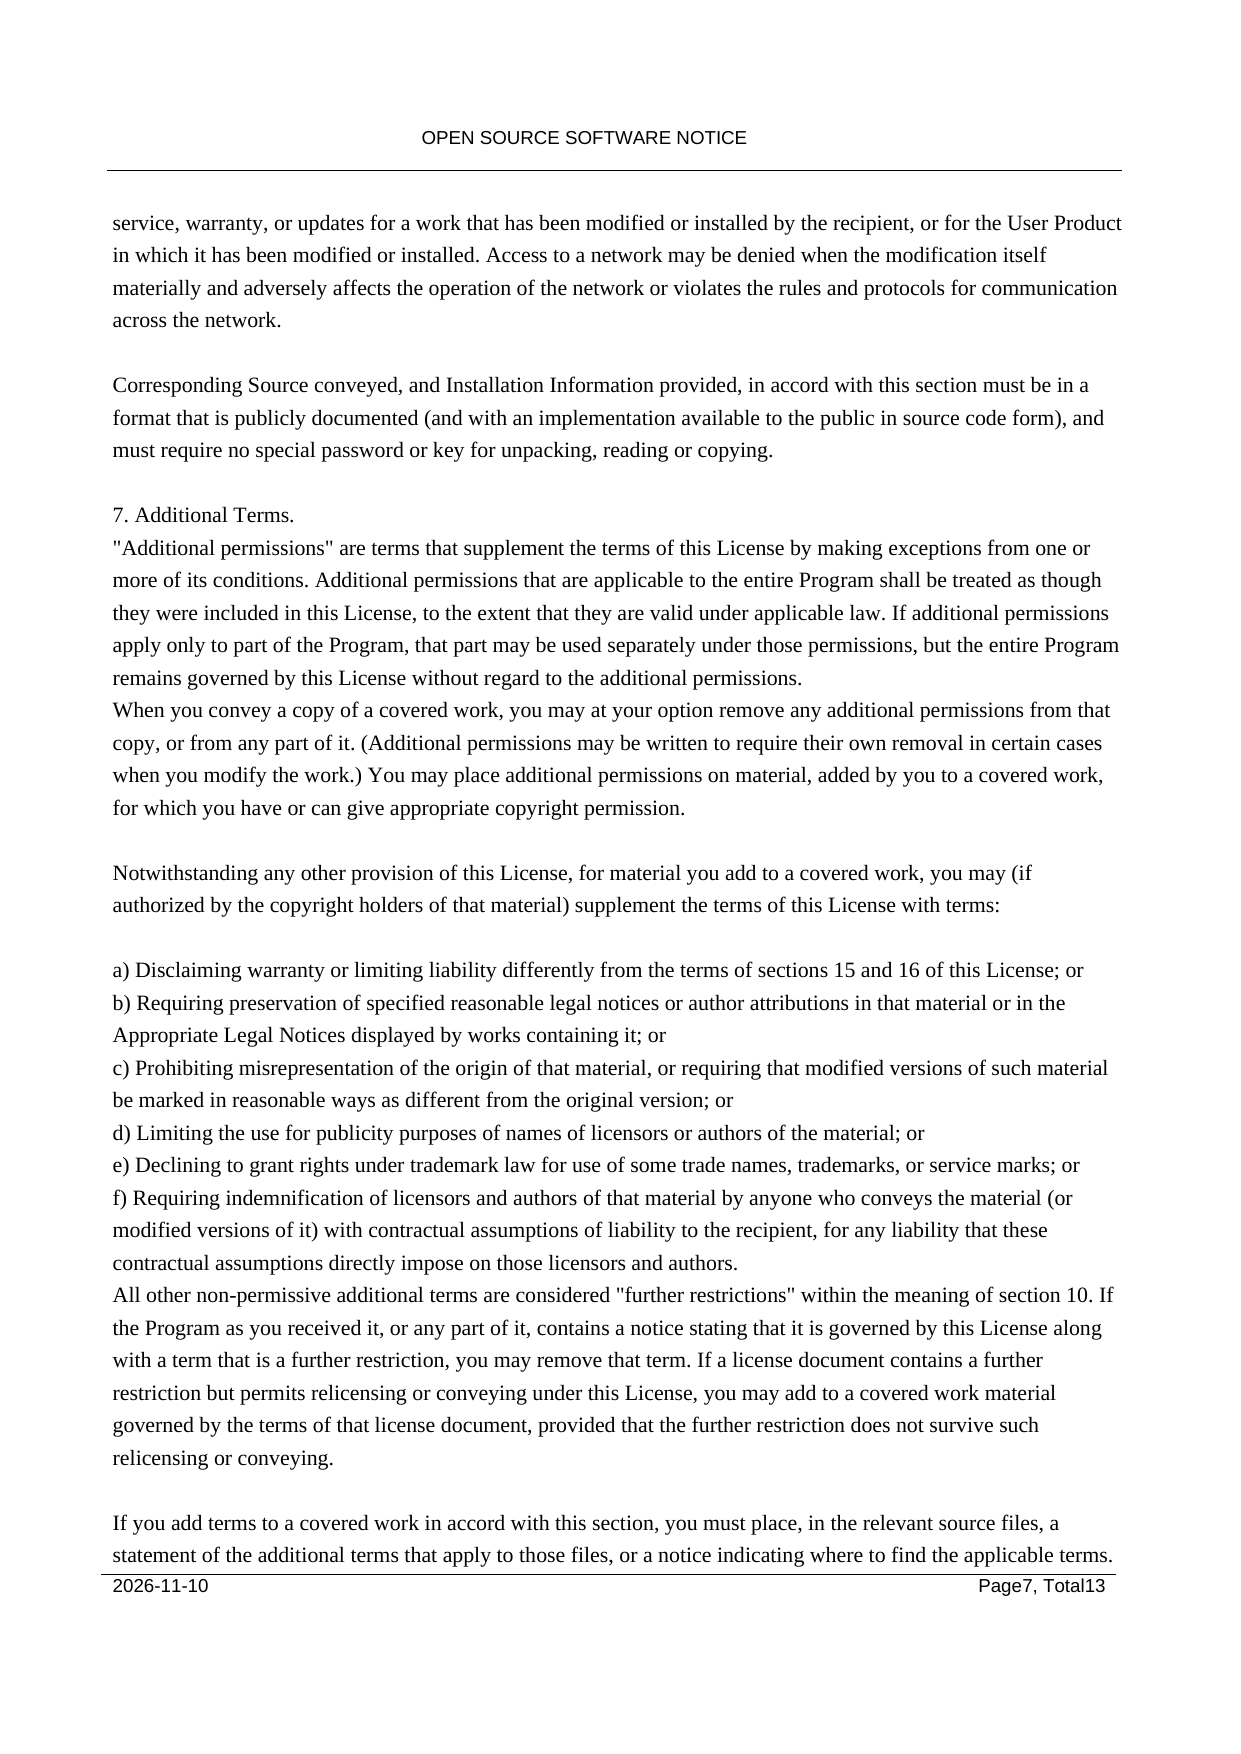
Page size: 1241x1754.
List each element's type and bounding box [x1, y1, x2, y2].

text [112, 206, 1128, 1571]
